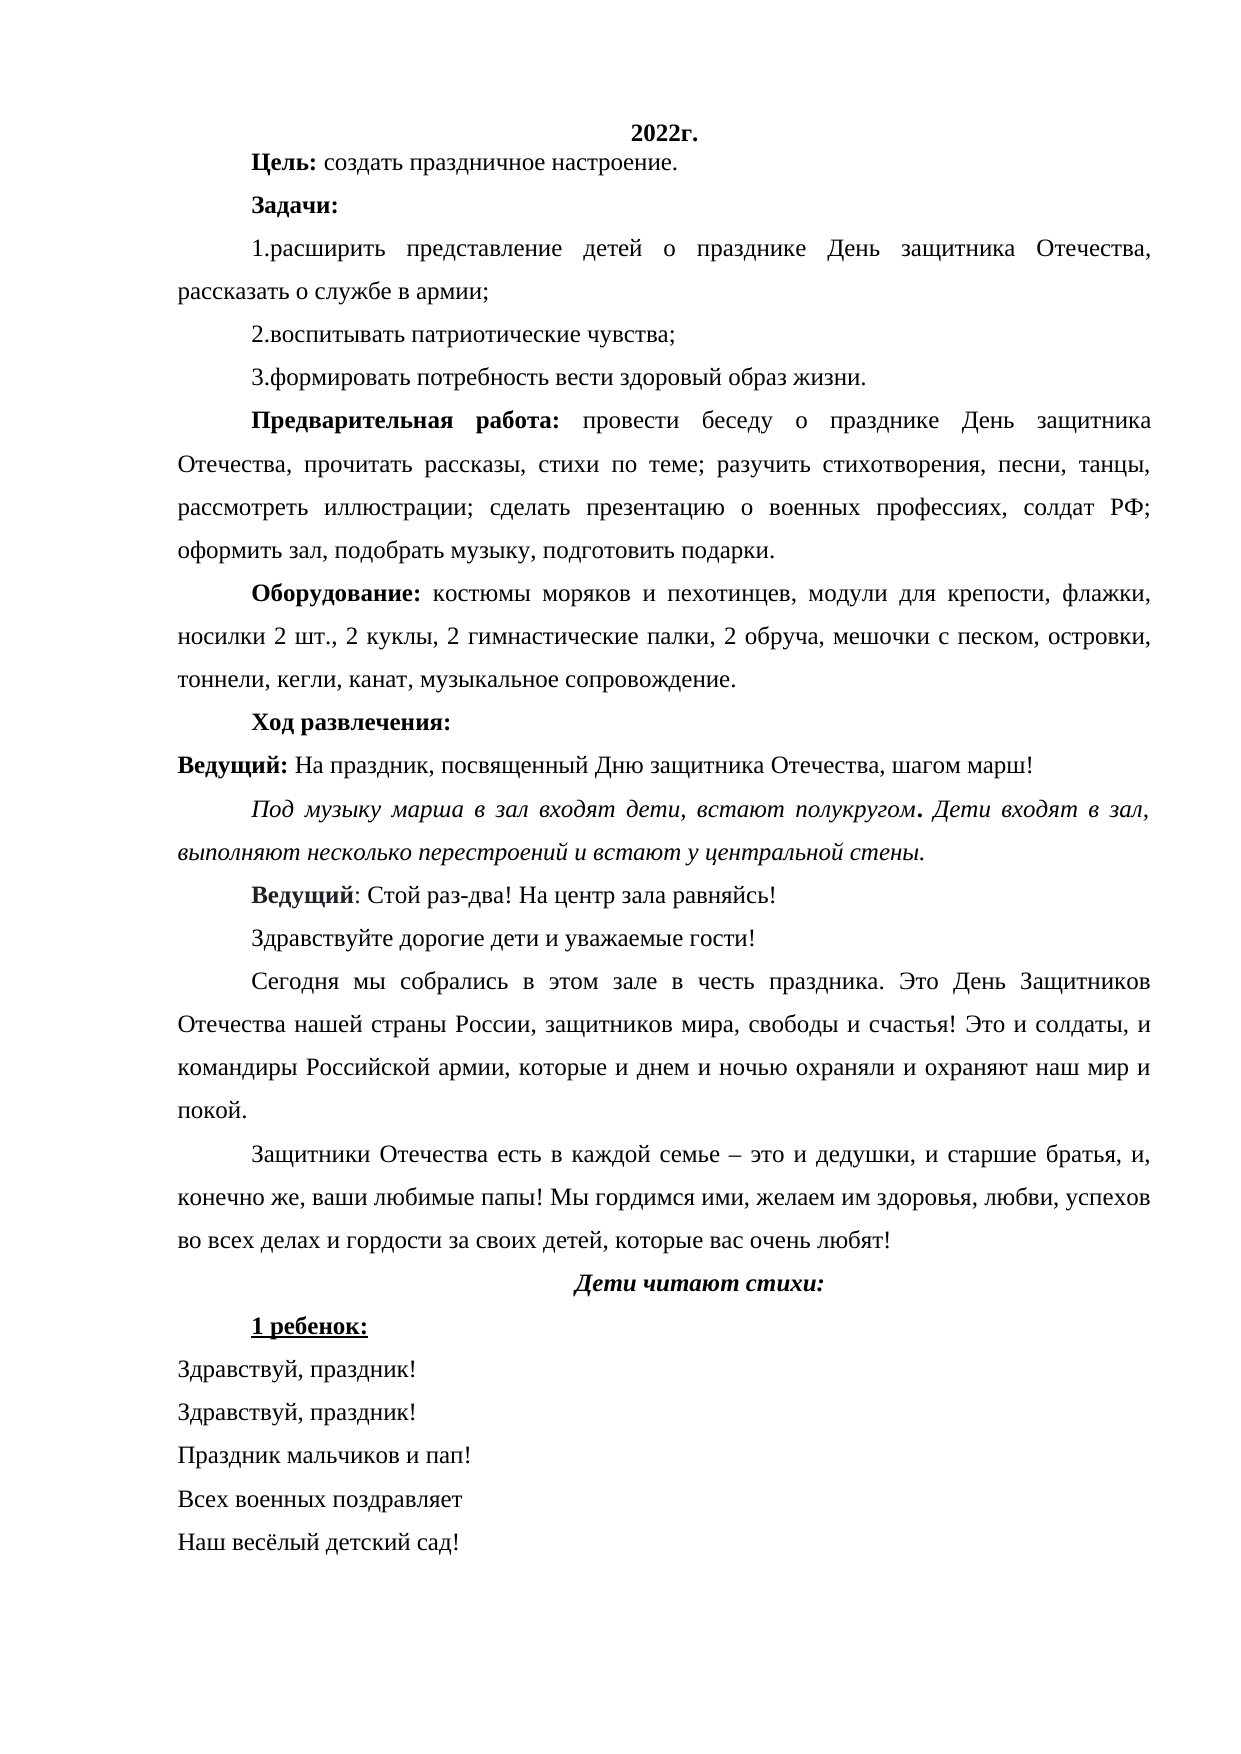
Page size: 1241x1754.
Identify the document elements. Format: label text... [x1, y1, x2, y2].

text Ведущий: На праздник, посвященный Дню защитника Отечества, шагом марш! [177, 751, 1152, 779]
text Ведущий: Стой раз-два! На центр зала равняйсь! [177, 880, 1152, 909]
text 1 ребенок: [177, 1311, 1152, 1340]
list расширить представление детей о празднике День защитника Отечества, рассказать о службе в армии; [177, 233, 1152, 305]
text Сегодня мы собрались в этом зале в честь праздника. Это День Защитников Отечества нашей страны России, защитников мира, свободы и счастья! Это и солдаты, и командиры Российской армии, которые и днем и ночью охраняли и охраняют наш мир и покой. [177, 966, 1152, 1124]
text Здравствуйте дорогие дети и уважаемые гости! [177, 923, 1152, 952]
text Задачи: [177, 190, 1152, 219]
text Под музыку марша в зал входят дети, встают полукругом. Дети входят в зал, выполняют несколько перестроений и встают у центральной стены. [177, 794, 1152, 866]
text 2022г. [177, 118, 1152, 147]
text Цель: создать праздничное настроение. [177, 147, 1152, 176]
text Здравствуй, праздник! Здравствуй, праздник! Праздник мальчиков и пап! Всех военных поздравляет Наш весёлый детский сад! [177, 1354, 1152, 1556]
text Ход развлечения: [177, 707, 1152, 736]
list формировать потребность вести здоровый образ жизни. [177, 362, 1152, 391]
text Дети читают стихи: [177, 1268, 1152, 1297]
text Предварительная работа: провести беседу о празднике День защитника Отечества, прочитать рассказы, стихи по теме; разучить стихотворения, песни, танцы, рассмотреть иллюстрации; сделать презентацию о военных профессиях, солдат РФ; оформить зал, подобрать музыку, подготовить подарки. [177, 406, 1152, 564]
text Защитники Отечества есть в каждой семье – это и дедушки, и старшие братья, и, конечно же, ваши любимые папы! Мы гордимся ими, желаем им здоровья, любви, успехов во всех делах и гордости за своих детей, которые вас очень любят! [177, 1139, 1152, 1254]
text Оборудование: костюмы моряков и пехотинцев, модули для крепости, флажки, носилки 2 шт., 2 куклы, 2 гимнастические палки, 2 обруча, мешочки с песком, островки, тоннели, кегли, канат, музыкальное сопровождение. [177, 578, 1152, 693]
list воспитывать патриотические чувства; [177, 319, 1152, 348]
